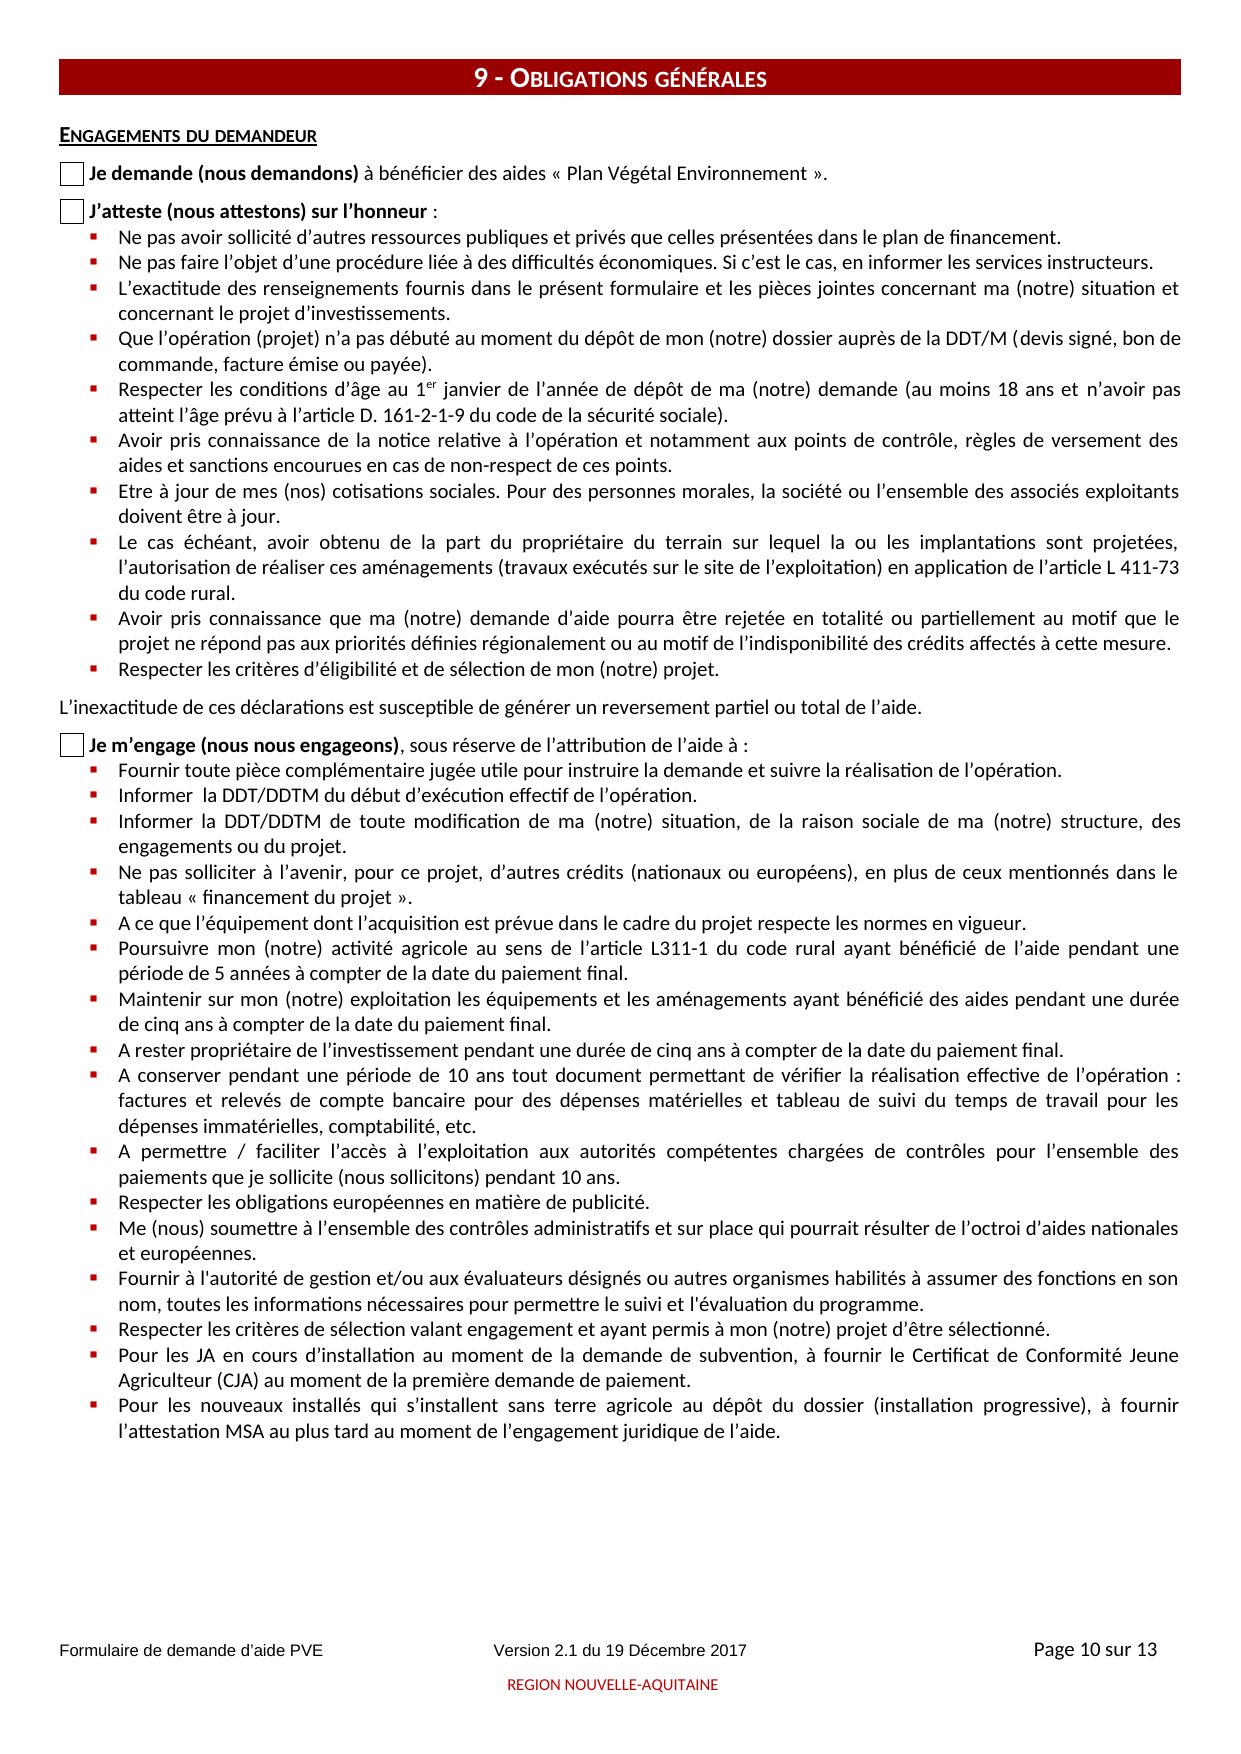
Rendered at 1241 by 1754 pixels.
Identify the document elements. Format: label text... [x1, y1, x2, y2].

list A ce que l’équipement dont l’acquisition est prévue dans le cadre du projet respecte les normes en vigueur. [89, 910, 1181, 935]
list Poursuivre mon (notre) activité agricole au sens de l’article L311-1 du code rural ayant bénéficié de l’aide pendant une période de 5 années à compter de la date du paiement final. [89, 935, 1181, 986]
list Pour les nouveaux installés qui s’installent sans terre agricole au dépôt du dossier (installation progressive), à fournir l’attestation MSA au plus tard au moment de l’engagement juridique de l’aide. [89, 1393, 1181, 1443]
list L’exactitude des renseignements fournis dans le présent formulaire et les pièces jointes concernant ma (notre) situation et concernant le projet d’investissements. [89, 275, 1181, 326]
list Ne pas solliciter à l’avenir, pour ce projet, d’autres crédits (nationaux ou européens), en plus de ceux mentionnés dans le tableau « financement du projet ». [89, 859, 1181, 910]
list A conserver pendant une période de 10 ans tout document permettant de vérifier la réalisation effective de l’opération : factures et relevés de compte bancaire pour des dépenses matérielles et tableau de suivi du temps de travail pour les dépenses immatérielles, comptabilité, etc. [89, 1062, 1181, 1138]
text Je demande (nous demandons) à bénéficier des aides « Plan Végétal Environnement ». [59, 161, 1181, 186]
list Informer la DDT/DDTM du début d’exécution effectif de l’opération. [89, 783, 1181, 808]
list Avoir pris connaissance de la notice relative à l’opération et notamment aux points de contrôle, règles de versement des aides et sanctions encourues en cas de non-respect de ces points. [89, 427, 1181, 478]
list Me (nous) soumettre à l’ensemble des contrôles administratifs et sur place qui pourrait résulter de l’octroi d’aides nationales et européennes. [89, 1215, 1181, 1266]
list Ne pas faire l’objet d’une procédure liée à des difficultés économiques. Si c’est le cas, en informer les services instructeurs. [89, 249, 1181, 275]
list Ne pas avoir sollicité d’autres ressources publiques et privés que celles présentées dans le plan de financement. [89, 224, 1181, 249]
text 9 - Obligations générales [59, 59, 1181, 95]
list Maintenir sur mon (notre) exploitation les équipements et les aménagements ayant bénéficié des aides pendant une durée de cinq ans à compter de la date du paiement final. [89, 986, 1181, 1037]
text L’inexactitude de ces déclarations est susceptible de générer un reversement partiel ou total de l’aide. [59, 694, 1181, 719]
list Respecter les obligations européennes en matière de publicité. [89, 1189, 1181, 1215]
text J’atteste (nous attestons) sur l’honneur : [59, 198, 1181, 224]
list A permettre / faciliter l’accès à l’exploitation aux autorités compétentes chargées de contrôles pour l’ensemble des paiements que je sollicite (nous sollicitons) pendant 10 ans. [89, 1138, 1181, 1189]
list Respecter les critères d’éligibilité et de sélection de mon (notre) projet. [89, 656, 1181, 681]
list Fournir toute pièce complémentaire jugée utile pour instruire la demande et suivre la réalisation de l’opération. [89, 757, 1181, 783]
list Fournir à l'autorité de gestion et/ou aux évaluateurs désignés ou autres organismes habilités à assumer des fonctions en son nom, toutes les informations nécessaires pour permettre le suivi et l'évaluation du programme. [89, 1266, 1181, 1316]
text Je m’engage (nous nous engageons), sous réserve de l’attribution de l’aide à : [59, 732, 1181, 757]
list Etre à jour de mes (nos) cotisations sociales. Pour des personnes morales, la société ou l’ensemble des associés exploitants doivent être à jour. [89, 478, 1181, 529]
list Respecter les critères de sélection valant engagement et ayant permis à mon (notre) projet d’être sélectionné. [89, 1316, 1181, 1342]
text Engagements du demandeur [59, 120, 1181, 148]
list Pour les JA en cours d’installation au moment de la demande de subvention, à fournir le Certificat de Conformité Jeune Agriculteur (CJA) au moment de la première demande de paiement. [89, 1342, 1181, 1393]
list Que l’opération (projet) n’a pas débuté au moment du dépôt de mon (notre) dossier auprès de la DDT/M (devis signé, bon de commande, facture émise ou payée). [89, 326, 1181, 376]
list A rester propriétaire de l’investissement pendant une durée de cinq ans à compter de la date du paiement final. [89, 1037, 1181, 1062]
list Avoir pris connaissance que ma (notre) demande d’aide pourra être rejetée en totalité ou partiellement au motif que le projet ne répond pas aux priorités définies régionalement ou au motif de l’indisponibilité des crédits affectés à cette mesure. [89, 605, 1181, 656]
list Respecter les conditions d’âge au 1er janvier de l’année de dépôt de ma (notre) demande (au moins 18 ans et n’avoir pas atteint l’âge prévu à l’article D. 161-2-1-9 du code de la sécurité sociale). [89, 376, 1181, 427]
list Le cas échéant, avoir obtenu de la part du propriétaire du terrain sur lequel la ou les implantations sont projetées, l’autorisation de réaliser ces aménagements (travaux exécutés sur le site de l’exploitation) en application de l’article L 411-73 du code rural. [89, 529, 1181, 605]
list Informer la DDT/DDTM de toute modification de ma (notre) situation, de la raison sociale de ma (notre) structure, des engagements ou du projet. [89, 808, 1181, 859]
